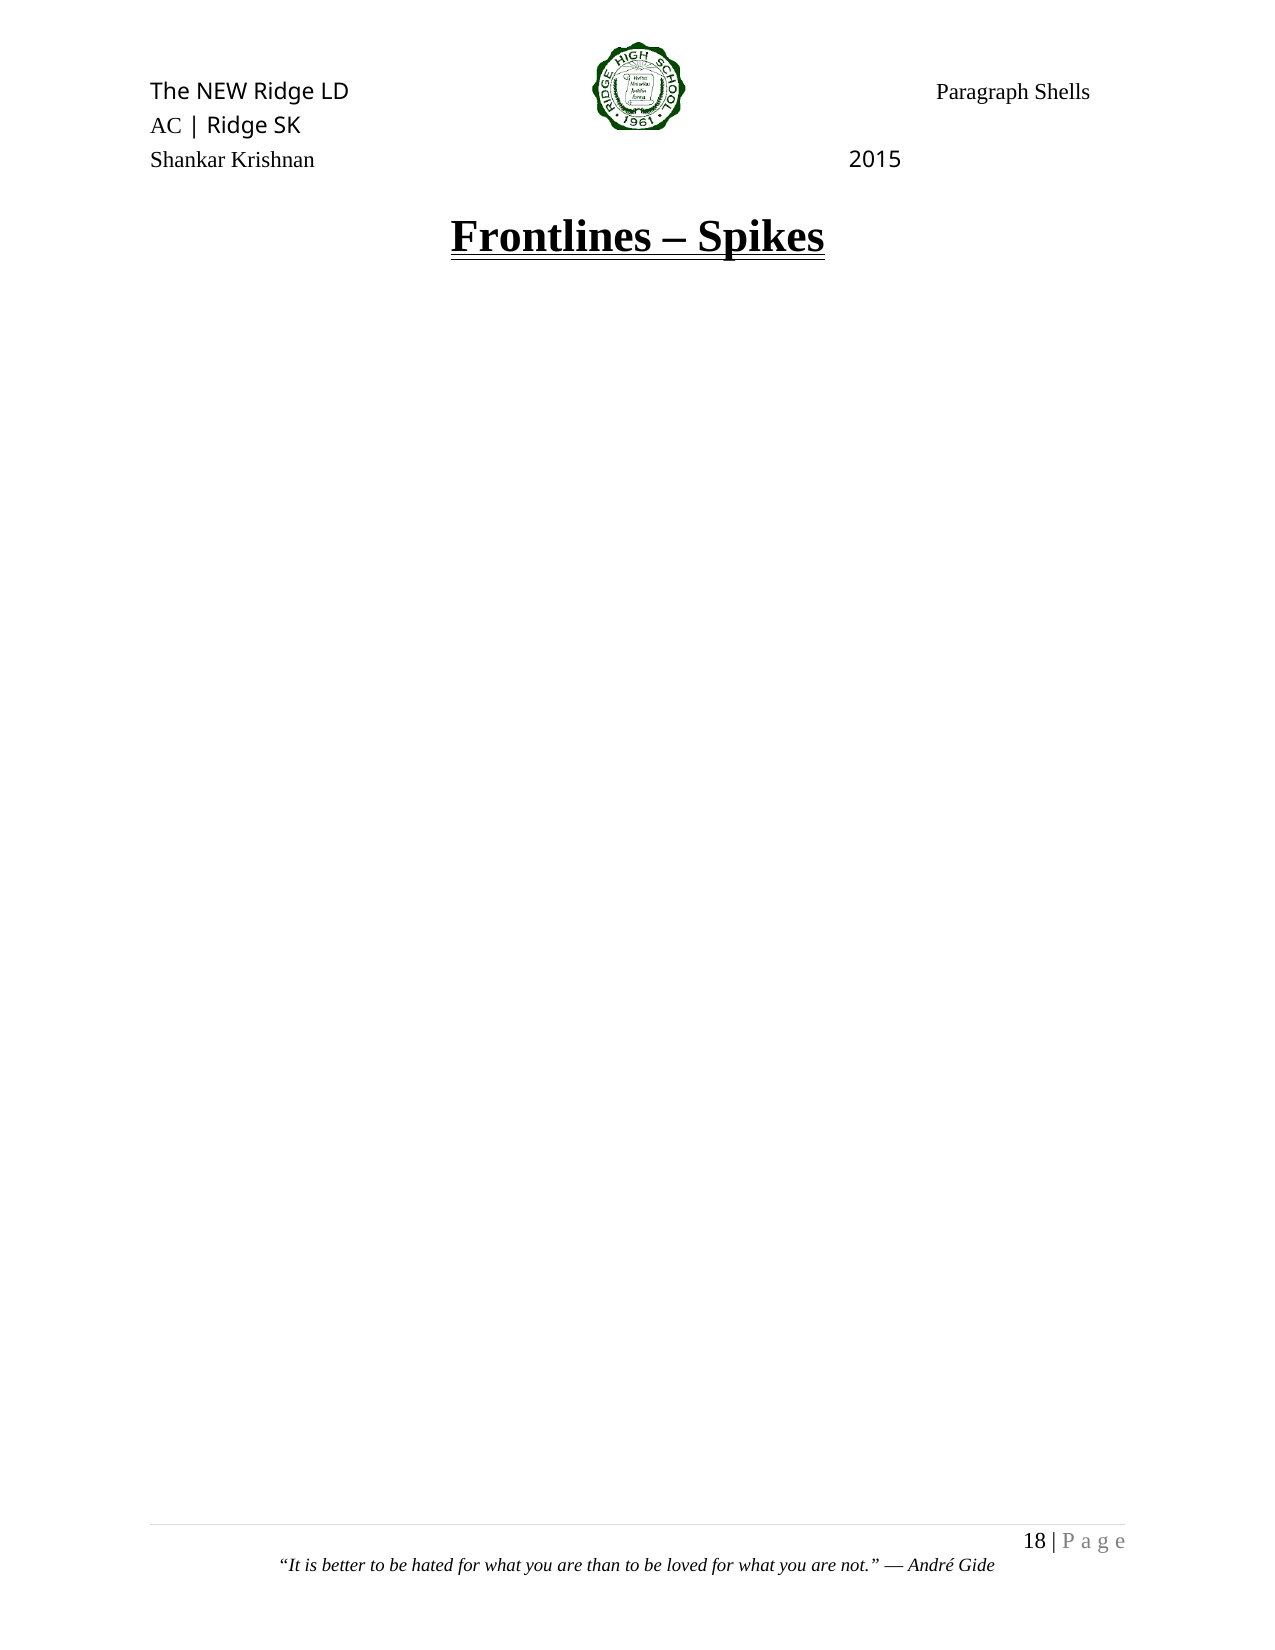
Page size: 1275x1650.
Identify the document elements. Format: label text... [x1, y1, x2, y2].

picture [578, 42, 697, 130]
subtitle Frontlines – Spikes [150, 209, 1125, 262]
